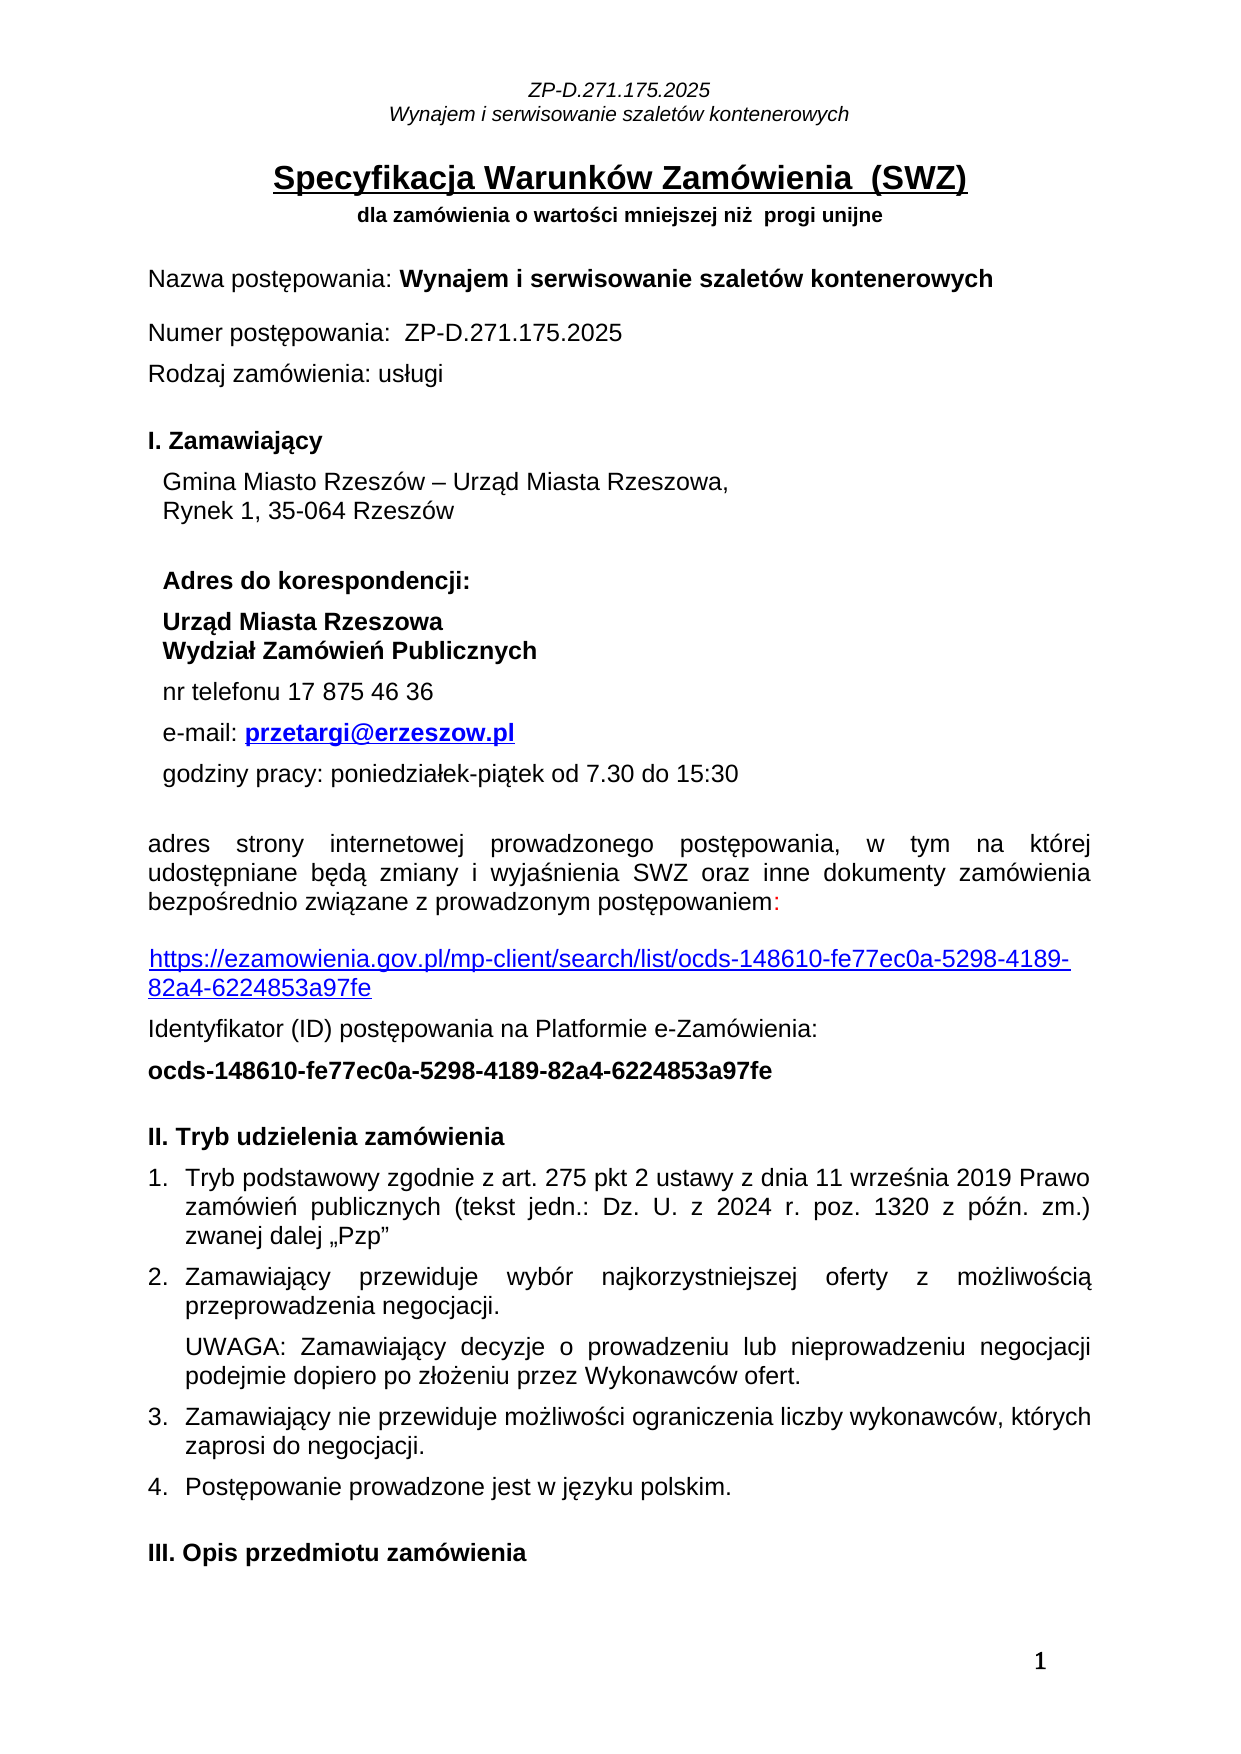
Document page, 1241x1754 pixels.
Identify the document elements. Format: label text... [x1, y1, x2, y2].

text Rodzaj zamówienia: usługi [148, 359, 1092, 388]
list Tryb podstawowy zgodnie z art. 275 pkt 2 ustawy z dnia 11 września 2019 Prawo zamówień publicznych (tekst jedn.: Dz. U. z 2024 r. poz. 1320 z późn. zm.) zwanej dalej „Pzp” [148, 1163, 1092, 1249]
text Identyfikator (ID) postępowania na Platformie e-Zamówienia: [148, 1014, 1092, 1043]
text Numer postępowania: ZP-D.271.175.2025 [148, 318, 1092, 347]
text ocds-148610-fe77ec0a-5298-4189-82a4-6224853a97fe [148, 1056, 1092, 1084]
text III. Opis przedmiotu zamówienia [148, 1538, 1092, 1567]
text UWAGA: Zamawiający decyzje o prowadzeniu lub nieprowadzeniu negocjacji podejmie dopiero po złożeniu przez Wykonawców ofert. [185, 1332, 1092, 1389]
text dla zamówienia o wartości mniejszej niż progi unijne [148, 203, 1092, 227]
text Rynek 1, 35-064 Rzeszów [162, 496, 1092, 524]
text Nazwa postępowania: Wynajem i serwisowanie szaletów kontenerowych [148, 264, 1092, 293]
text nr telefonu 17 875 46 36 [162, 677, 1092, 706]
text Adres do korespondencji: [162, 566, 1092, 594]
text Gmina Miasto Rzeszów – Urząd Miasta Rzeszowa, [162, 467, 1092, 496]
list Zamawiający przewiduje wybór najkorzystniejszej oferty z możliwością przeprowadzenia negocjacji. [148, 1262, 1092, 1319]
text Wydział Zamówień Publicznych [162, 636, 1092, 664]
text adres strony internetowej prowadzonego postępowania, w tym na której udostępniane będą zmiany i wyjaśnienia SWZ oraz inne dokumenty zamówienia bezpośrednio związane z prowadzonym postępowaniem: [148, 829, 1092, 916]
text Urząd Miasta Rzeszowa [162, 607, 1092, 636]
text I. Zamawiający [148, 426, 1092, 454]
text https://ezamowienia.gov.pl/mp-client/search/list/ocds-148610-fe77ec0a-5298-4189-82a4-6224853a97fe [148, 944, 1092, 1002]
list Zamawiający nie przewiduje możliwości ograniczenia liczby wykonawców, których zaprosi do negocjacji. [148, 1402, 1092, 1459]
list Postępowanie prowadzone jest w języku polskim. [148, 1472, 1092, 1501]
text godziny pracy: poniedziałek-piątek od 7.30 do 15:30 [162, 759, 1092, 788]
text Specyfikacja Warunków Zamówienia (SWZ) [148, 158, 1092, 197]
text e-mail: przetargi@erzeszow.pl [148, 718, 1092, 747]
text II. Tryb udzielenia zamówienia [148, 1122, 1092, 1151]
